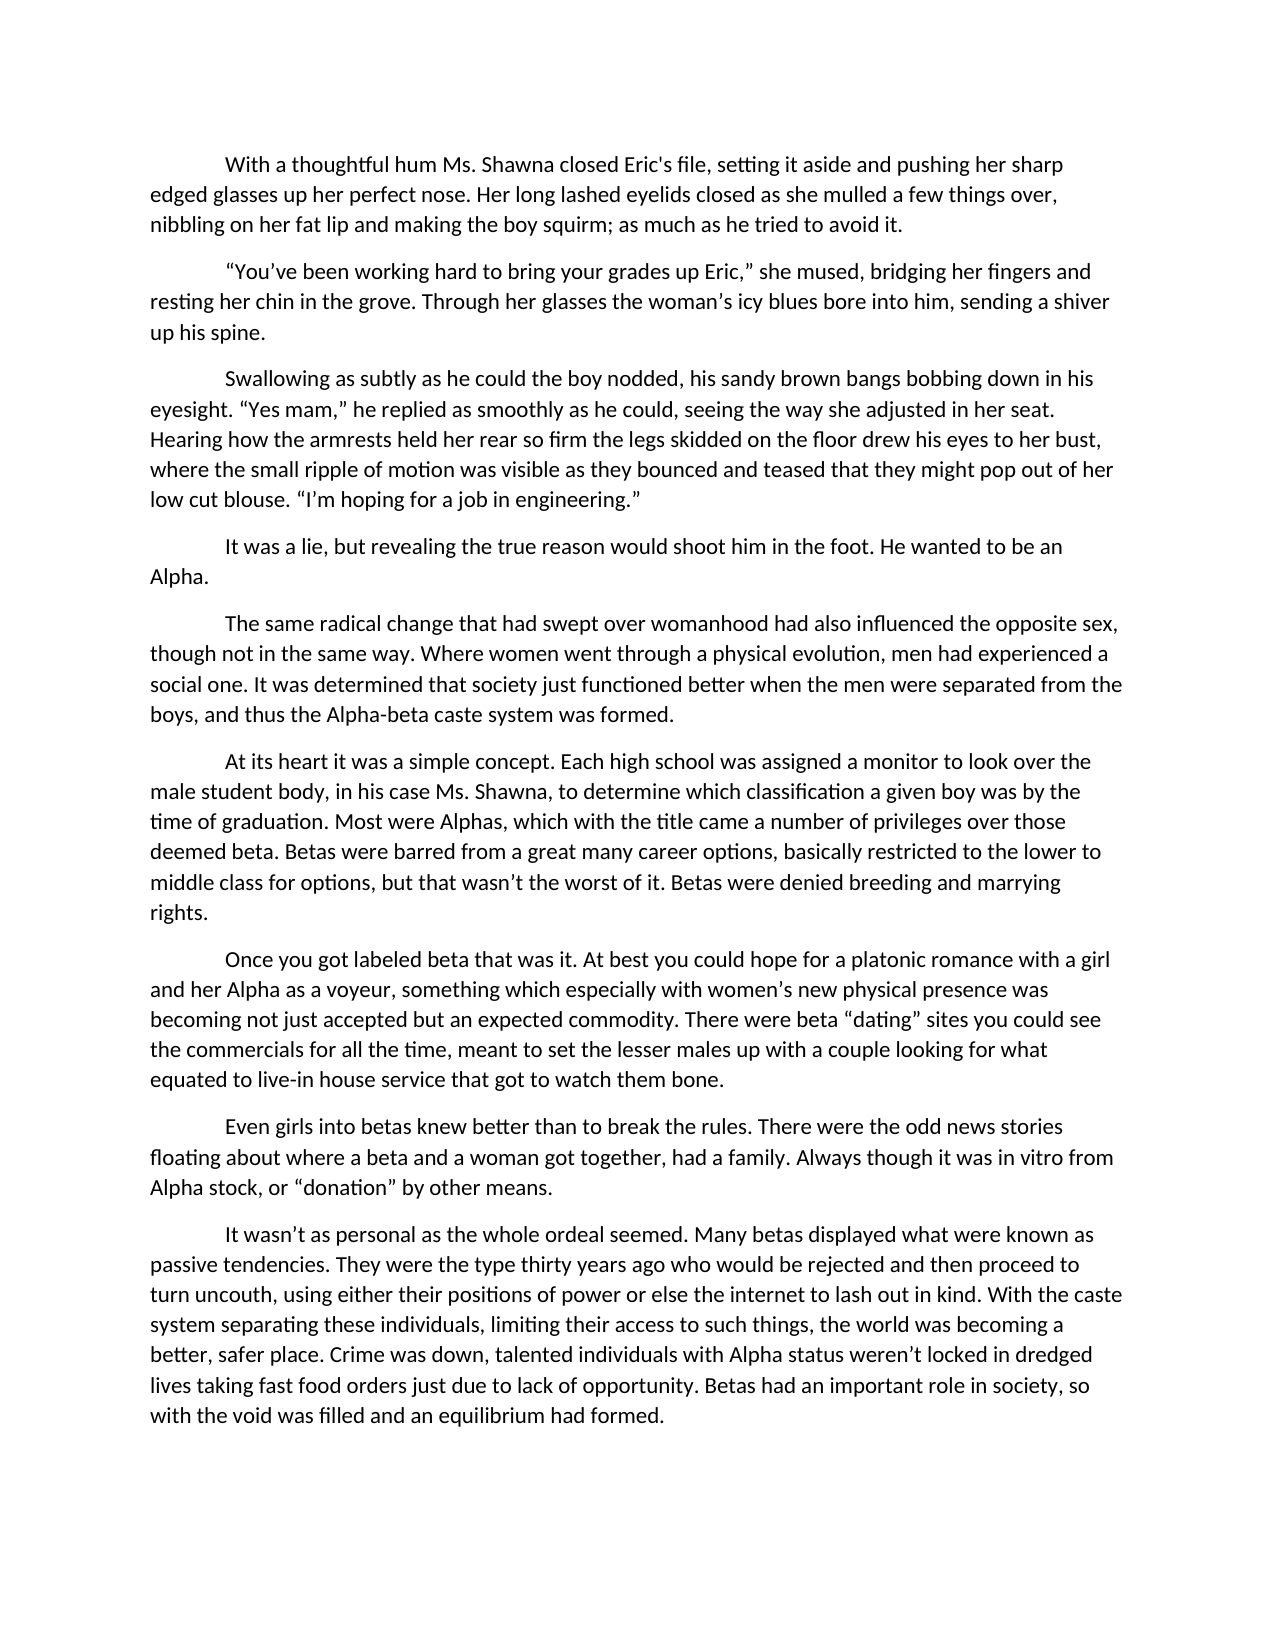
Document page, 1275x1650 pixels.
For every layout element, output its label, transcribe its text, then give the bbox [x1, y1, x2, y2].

text It wasn’t as personal as the whole ordeal seemed. Many betas displayed what were known as passive tendencies. They were the type thirty years ago who would be rejected and then proceed to turn uncouth, using either their positions of power or else the internet to lash out in kind. With the caste system separating these individuals, limiting their access to such things, the world was becoming a better, safer place. Crime was down, talented individuals with Alpha status weren’t locked in dredged lives taking fast food orders just due to lack of opportunity. Betas had an important role in society, so with the void was filled and an equilibrium had formed. [150, 1220, 1125, 1429]
text Even girls into betas knew better than to break the rules. There were the odd news stories floating about where a beta and a woman got together, had a family. Always though it was in vitro from Alpha stock, or “donation” by other means. [150, 1112, 1125, 1201]
text With a thoughtful hum Ms. Shawna closed Eric's file, setting it aside and pushing her sharp edged glasses up her perfect nose. Her long lashed eyelids closed as she mulled a few things over, nibbling on her fat lip and making the boy squirm; as much as he tried to avoid it. [150, 150, 1125, 238]
text At its heart it was a simple concept. Each high school was assigned a monitor to look over the male student body, in his case Ms. Shawna, to determine which classification a given boy was by the time of graduation. Most were Alphas, which with the title came a number of privileges over those deemed beta. Betas were barred from a great many career options, basically restricted to the lower to middle class for options, but that wasn’t the worst of it. Betas were denied breeding and marrying rights. [150, 747, 1125, 926]
text Once you got labeled beta that was it. At best you could hope for a platonic romance with a girl and her Alpha as a voyeur, something which especially with women’s new physical presence was becoming not just accepted but an expected commodity. There were beta “dating” sites you could see the commercials for all the time, meant to set the lesser males up with a couple looking for what equated to live-in house service that got to watch them bone. [150, 945, 1125, 1094]
text It was a lie, but revealing the true reason would shoot him in the foot. He wanted to be an Alpha. [150, 532, 1125, 591]
text “You’ve been working hard to bring your grades up Eric,” she mused, bridging her fingers and resting her chin in the grove. Through her glasses the woman’s icy blues bore into him, sending a shiver up his spine. [150, 257, 1125, 346]
text Swallowing as subtly as he could the boy nodded, his sandy brown bangs bobbing down in his eyesight. “Yes mam,” he replied as smoothly as he could, seeing the way she adjusted in her seat. Hearing how the armrests held her rear so firm the legs skidded on the floor drew his eyes to her bust, where the small ripple of motion was visible as they bounced and teased that they might pop out of her low cut blouse. “I’m hoping for a job in engineering.” [150, 364, 1125, 513]
text The same radical change that had swept over womanhood had also influenced the opposite sex, though not in the same way. Where women went through a physical evolution, men had experienced a social one. It was determined that society just functioned better when the men were separated from the boys, and thus the Alpha-beta caste system was formed. [150, 609, 1125, 728]
